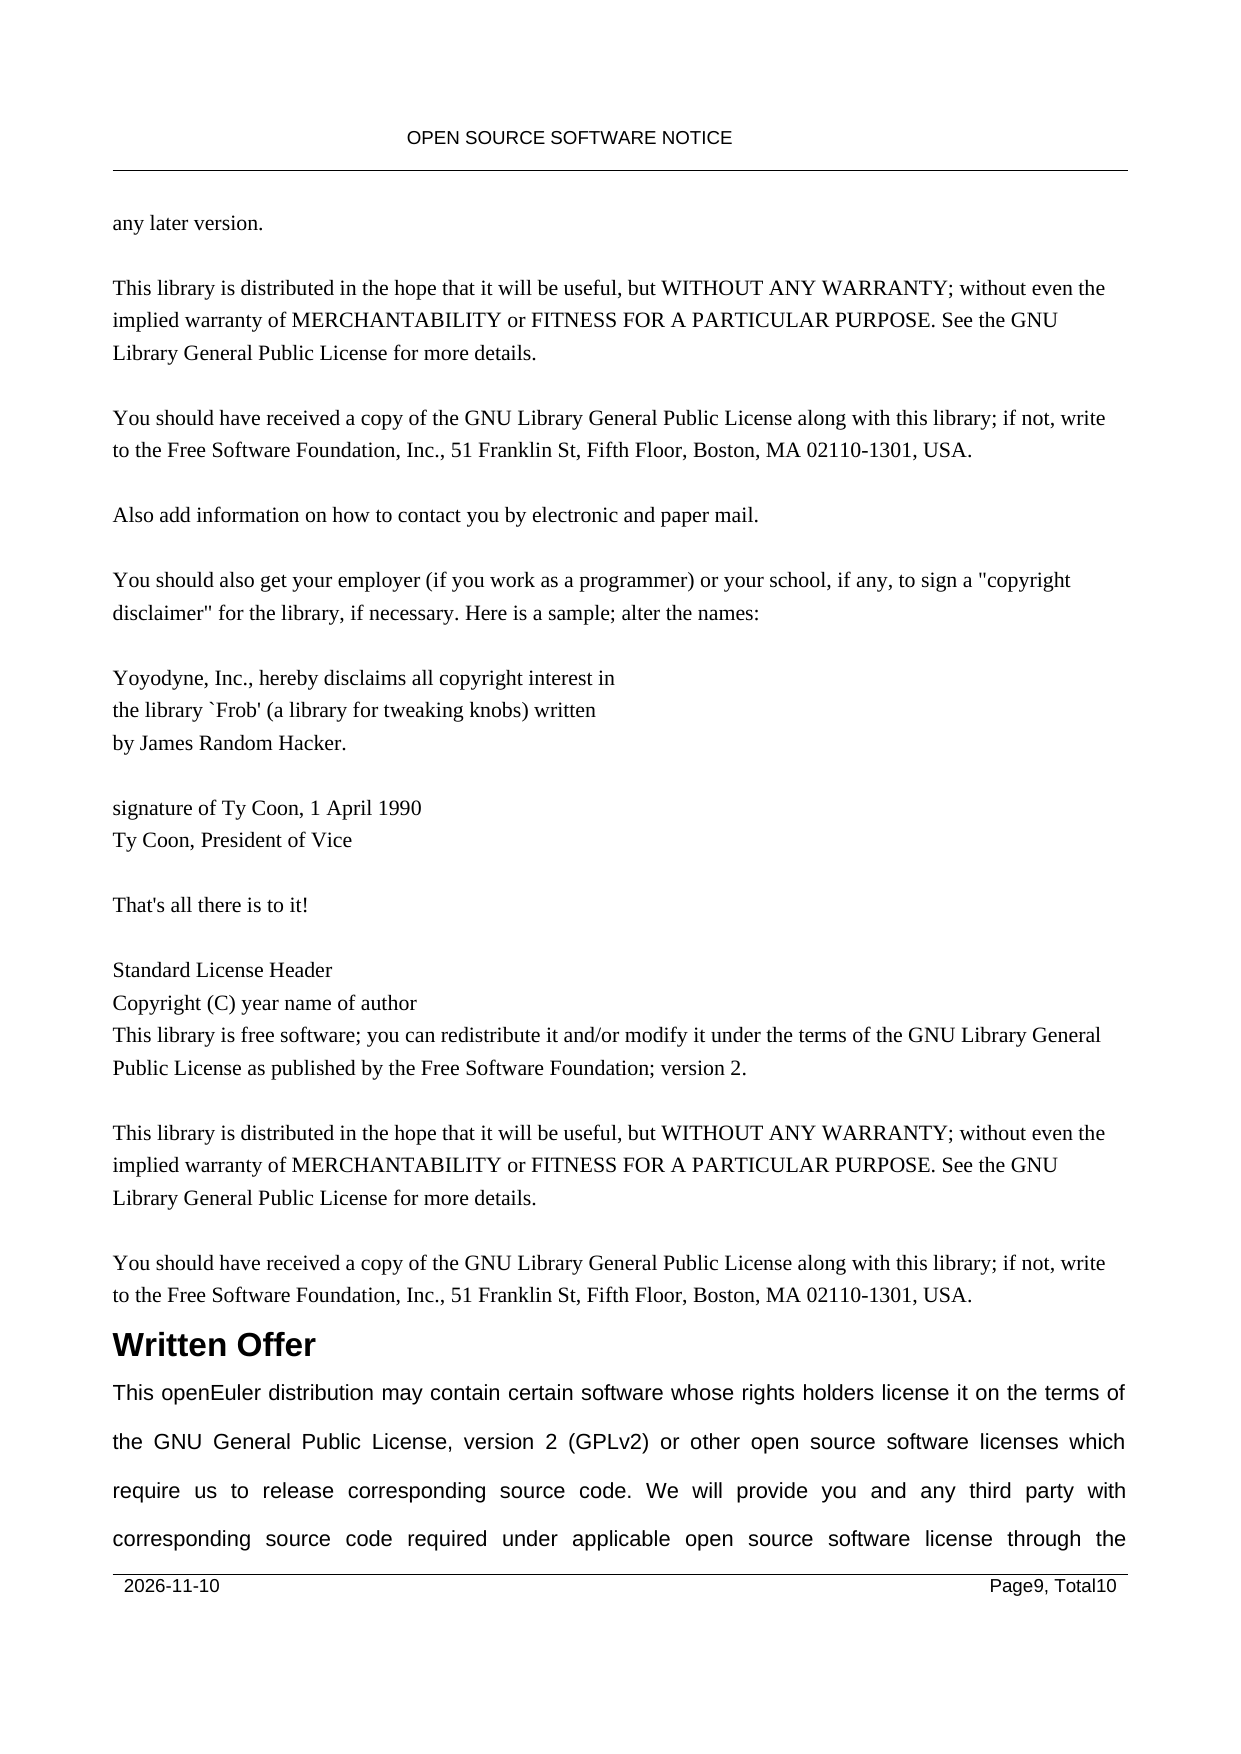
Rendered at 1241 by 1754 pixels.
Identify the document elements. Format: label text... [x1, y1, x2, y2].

text Written Offer [112, 1311, 1128, 1376]
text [112, 1376, 1128, 1555]
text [112, 206, 1128, 1311]
